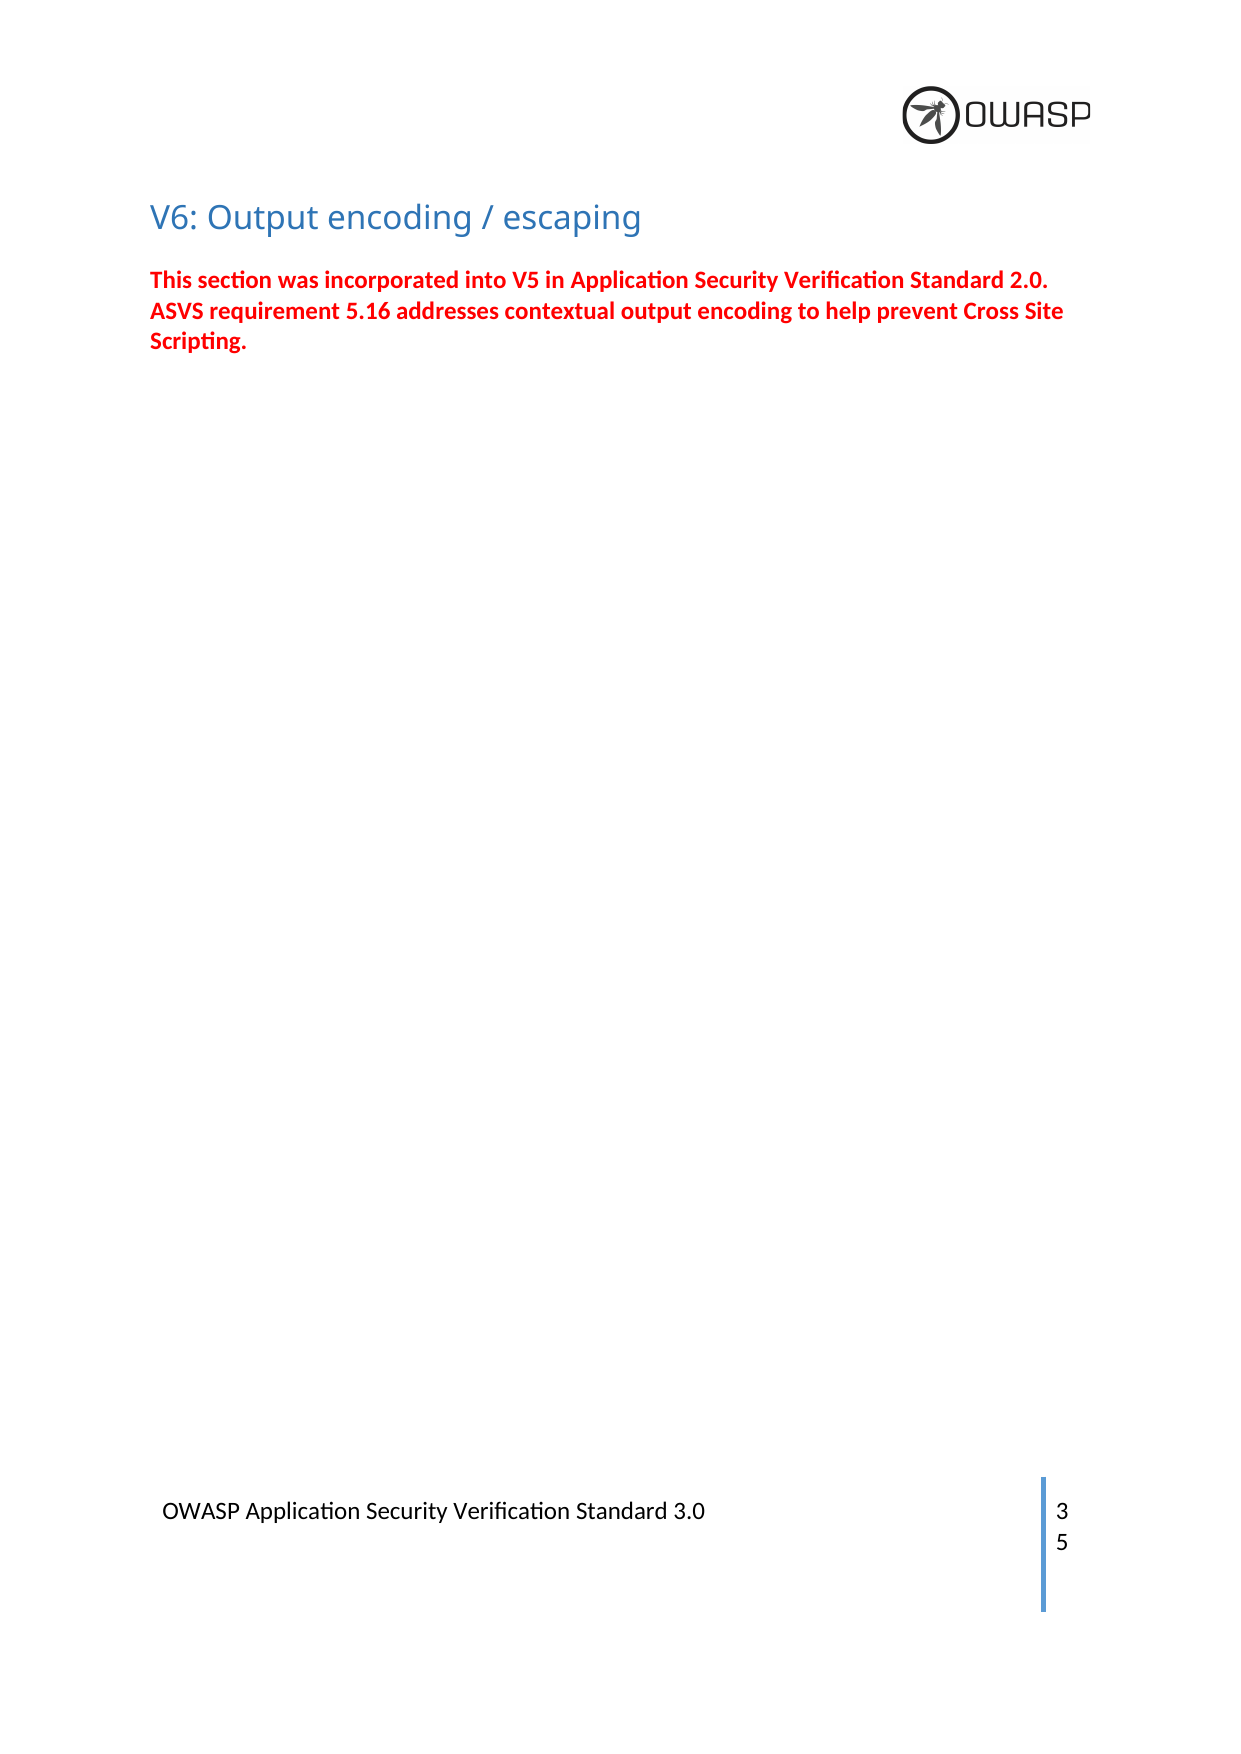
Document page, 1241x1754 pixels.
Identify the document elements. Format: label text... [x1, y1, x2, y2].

text This section was incorporated into V5 in Application Security Verification Standard 2.0. ASVS requirement 5.16 addresses contextual output encoding to help prevent Cross Site Scripting. [150, 264, 1090, 356]
subtitle V6: Output encoding / escaping [150, 194, 1090, 239]
picture [902, 86, 1091, 144]
